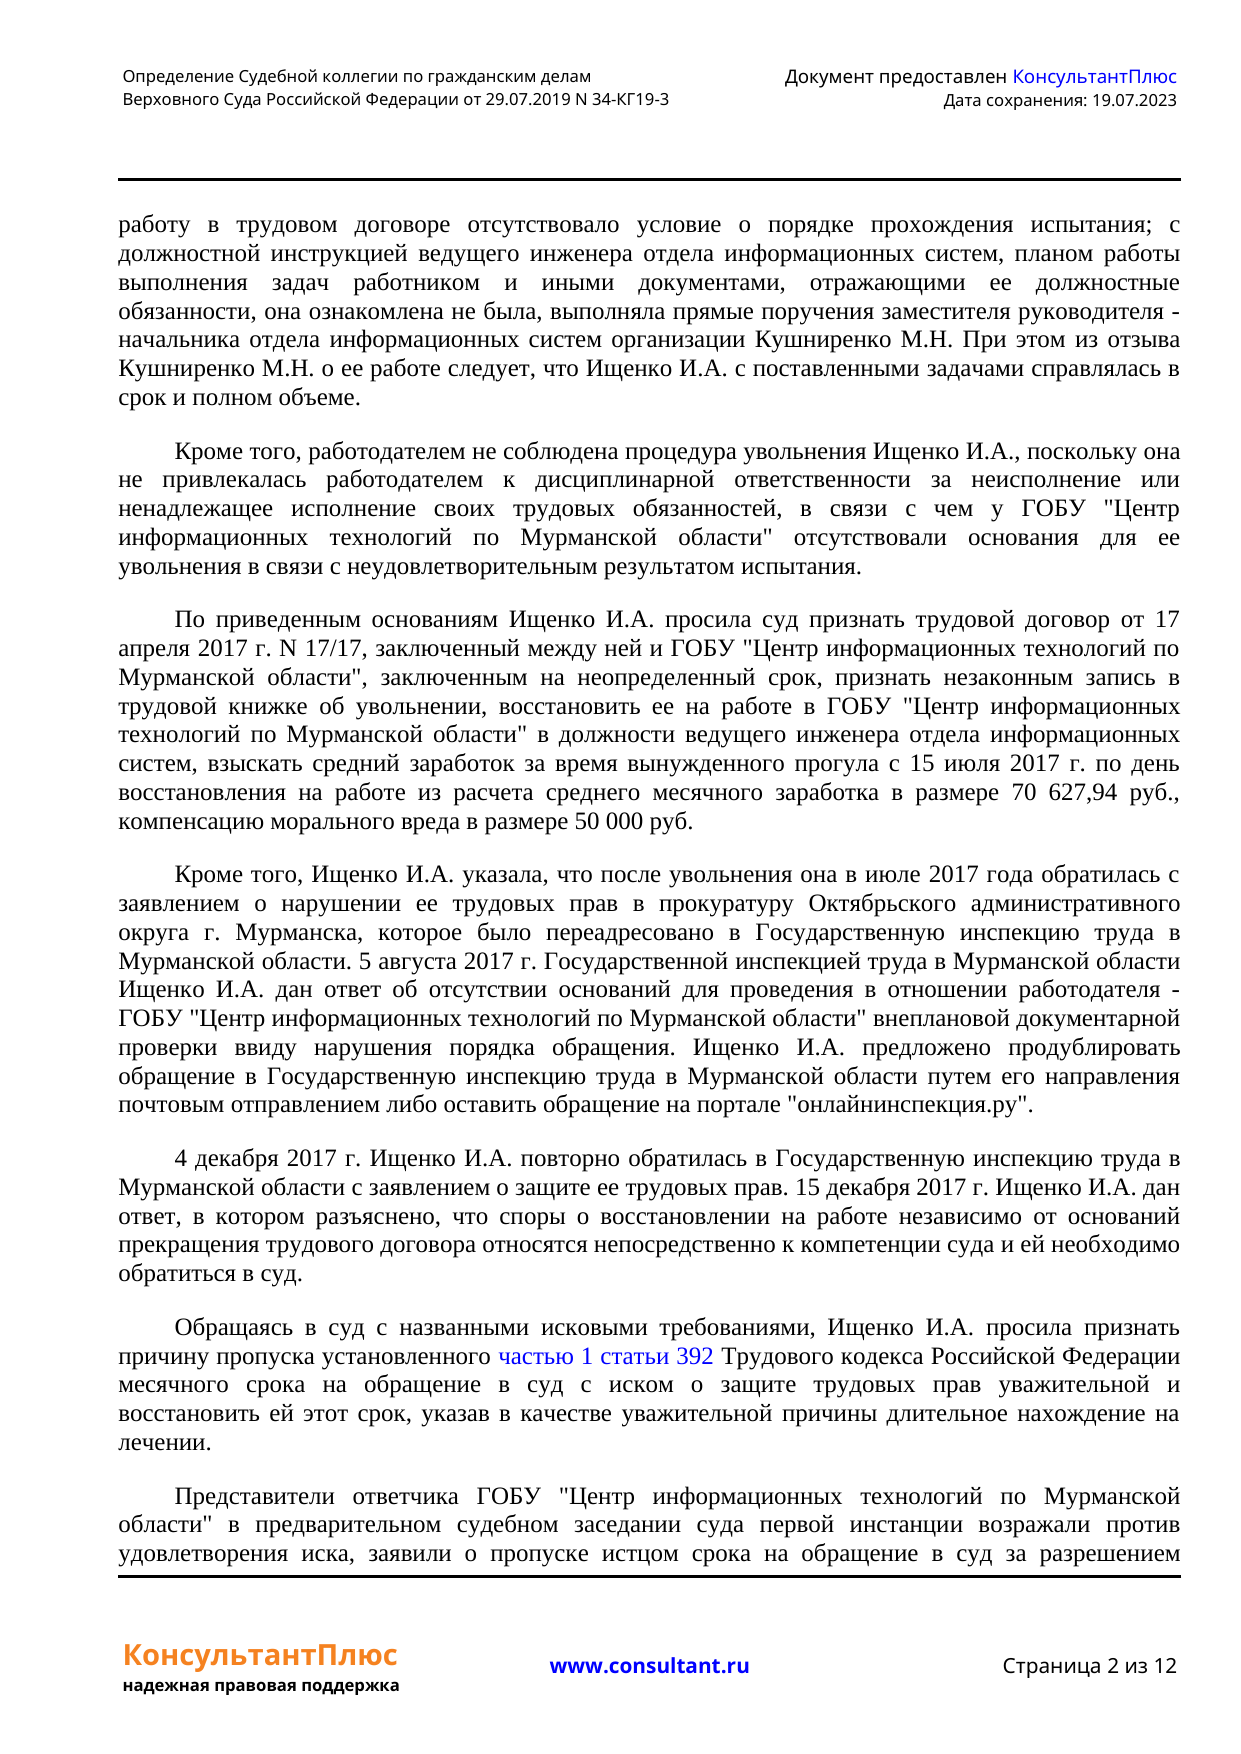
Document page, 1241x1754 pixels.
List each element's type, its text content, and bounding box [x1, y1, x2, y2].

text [118, 209, 1181, 411]
text Кроме того, работодателем не соблюдена процедура увольнения Ищенко И.А., поскольку она не привлекалась работодателем к дисциплинарной ответственности за неисполнение или ненадлежащее исполнение своих трудовых обязанностей, в связи с чем у ГОБУ "Центр информационных технологий по Мурманской области" отсутствовали основания для ее увольнения в связи с неудовлетворительным результатом испытания. [118, 436, 1181, 579]
text Обращаясь в суд с названными исковыми требованиями, Ищенко И.А. просила признать причину пропуска установленного частью 1 статьи 392 Трудового кодекса Российской Федерации месячного срока на обращение в суд с иском о защите трудовых прав уважительной и восстановить ей этот срок, указав в качестве уважительной причины длительное нахождение на лечении. [118, 1312, 1181, 1456]
text Кроме того, Ищенко И.А. указала, что после увольнения она в июле 2017 года обратилась с заявлением о нарушении ее трудовых прав в прокуратуру Октябрьского административного округа г. Мурманска, которое было переадресовано в Государственную инспекцию труда в Мурманской области. 5 августа 2017 г. Государственной инспекцией труда в Мурманской области Ищенко И.А. дан ответ об отсутствии оснований для проведения в отношении работодателя - ГОБУ "Центр информационных технологий по Мурманской области" внеплановой документарной проверки ввиду нарушения порядка обращения. Ищенко И.А. предложено продублировать обращение в Государственную инспекцию труда в Мурманской области путем его направления почтовым отправлением либо оставить обращение на портале "онлайнинспекция.ру". [118, 859, 1181, 1118]
text 4 декабря 2017 г. Ищенко И.А. повторно обратилась в Государственную инспекцию труда в Мурманской области с заявлением о защите ее трудовых прав. 15 декабря 2017 г. Ищенко И.А. дан ответ, в котором разъяснено, что споры о восстановлении на работе независимо от оснований прекращения трудового договора относятся непосредственно к компетенции суда и ей необходимо обратиться в суд. [118, 1143, 1181, 1287]
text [118, 1481, 1181, 1567]
text По приведенным основаниям Ищенко И.А. просила суд признать трудовой договор от 17 апреля 2017 г. N 17/17, заключенный между ней и ГОБУ "Центр информационных технологий по Мурманской области", заключенным на неопределенный срок, признать незаконным запись в трудовой книжке об увольнении, восстановить ее на работе в ГОБУ "Центр информационных технологий по Мурманской области" в должности ведущего инженера отдела информационных систем, взыскать средний заработок за время вынужденного прогула с 15 июля 2017 г. по день восстановления на работе из расчета среднего месячного заработка в размере 70 627,94 руб., компенсацию морального вреда в размере 50 000 руб. [118, 604, 1181, 834]
